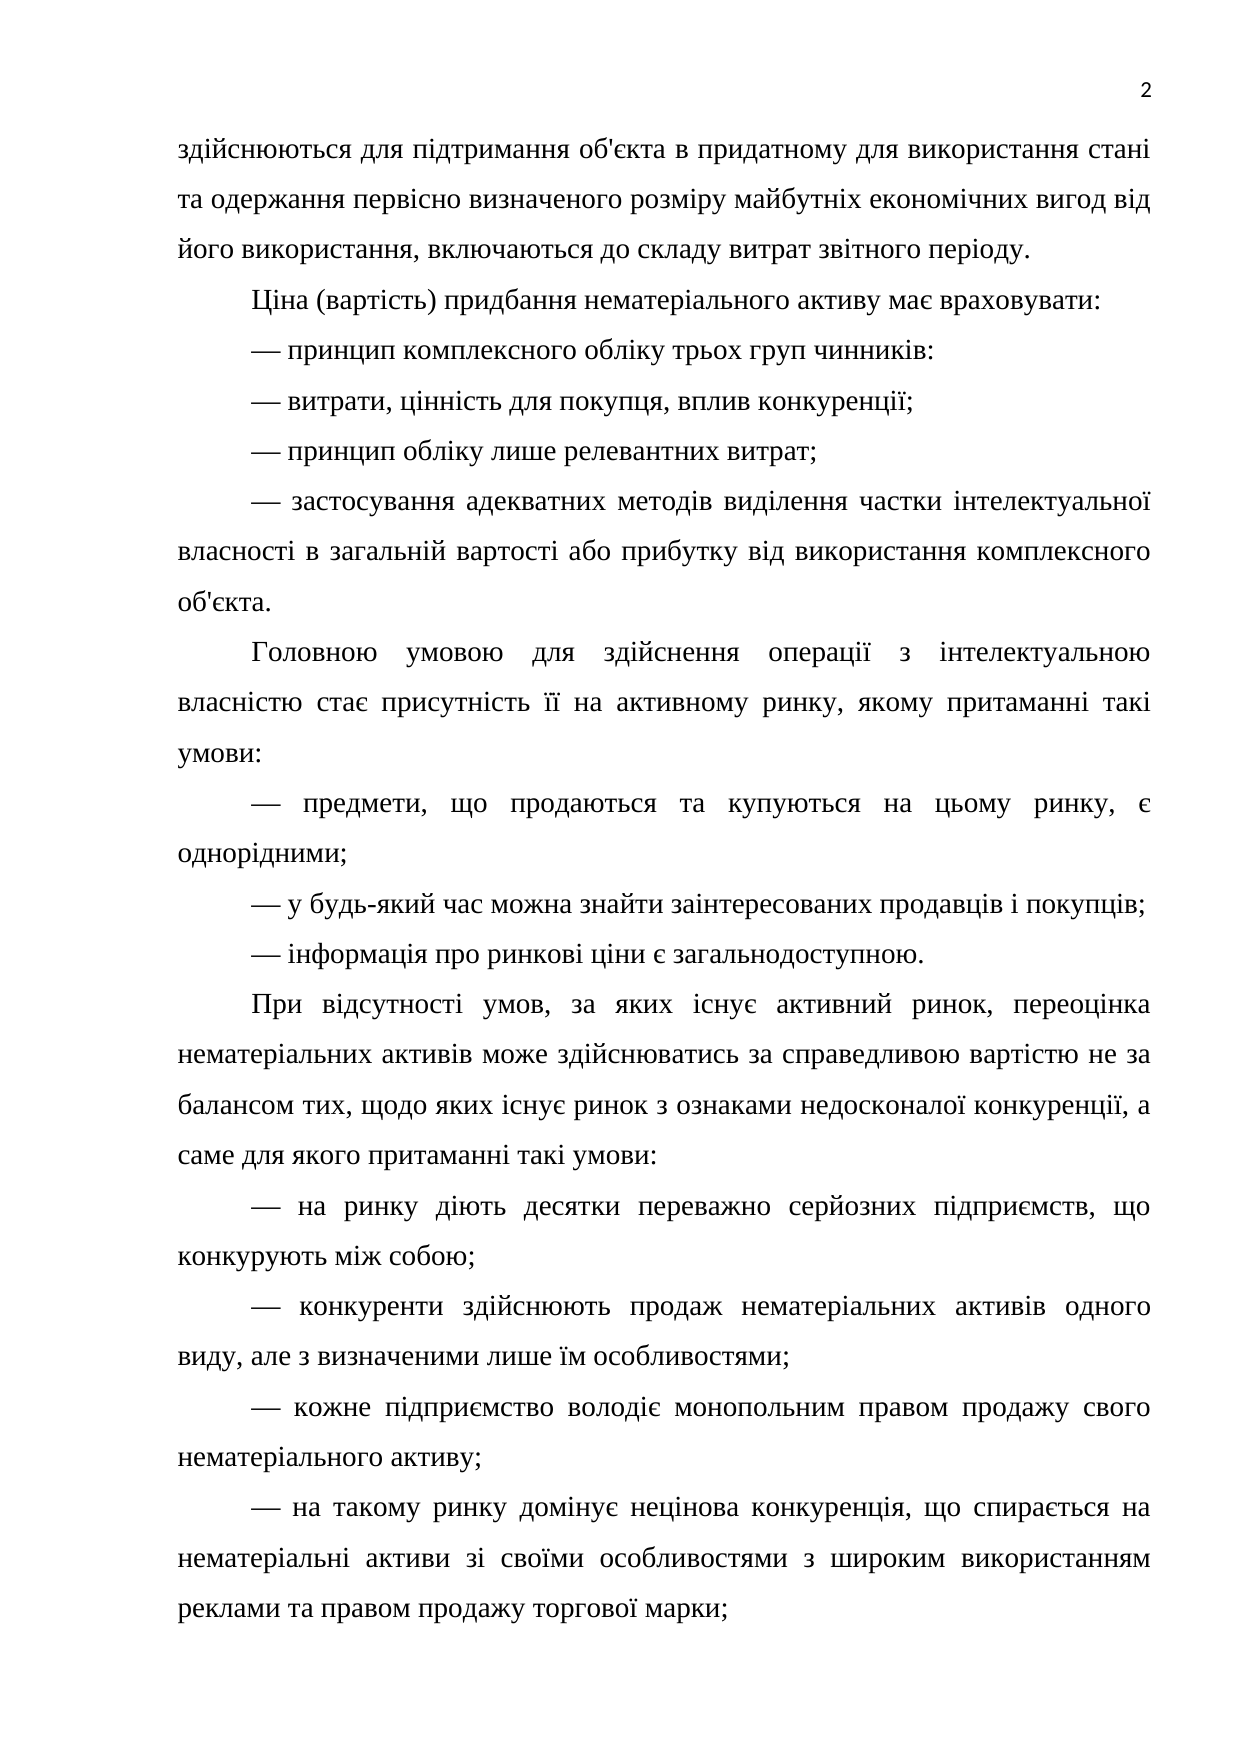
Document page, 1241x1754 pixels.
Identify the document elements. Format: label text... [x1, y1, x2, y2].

text — інформація про ринкові ціни є загальнодоступною. [177, 936, 1152, 969]
text При відсутності умов, за яких існує активний ринок, переоцінка нематеріальних активів може здійснюватись за справедливою вартістю не за балансом тих, щодо яких існує ринок з ознаками недосконалої конкуренції, а саме для якого притаманні такі умови: [177, 986, 1152, 1171]
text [177, 131, 1152, 265]
text — кожне підприємство володіє монопольним правом продажу свого нематеріального активу; [177, 1389, 1152, 1473]
text — принцип комплексного обліку трьох груп чинників: [177, 332, 1152, 366]
text — витрати, цінність для покупця, вплив конкуренції; [177, 383, 1152, 416]
text — принцип обліку лише релевантних витрат; [177, 433, 1152, 466]
text Головною умовою для здійснення операції з інтелектуальною власністю стає присутність її на активному ринку, якому притаманні такі умови: [177, 634, 1152, 768]
text Ціна (вартість) придбання нематеріального активу має враховувати: [177, 282, 1152, 316]
text — предмети, що продаються та купуються на цьому ринку, є однорідними; [177, 785, 1152, 869]
text — на ринку діють десятки переважно серйозних підприємств, що конкурують між собою; [177, 1188, 1152, 1271]
text — застосування адекватних методів виділення частки інтелектуальної власності в загальній вартості або прибутку від використання комплексного об'єкта. [177, 483, 1152, 617]
text — конкуренти здійснюють продаж нематеріальних активів одного виду, але з визначеними лише їм особливостями; [177, 1288, 1152, 1372]
text — на такому ринку домінує нецінова конкуренція, що спирається на нематеріальні активи зі своїми особливостями з широким використанням реклами та правом продажу торгової марки; [177, 1489, 1152, 1624]
text — у будь-який час можна знайти заінтересованих продавців і покупців; [177, 886, 1152, 919]
